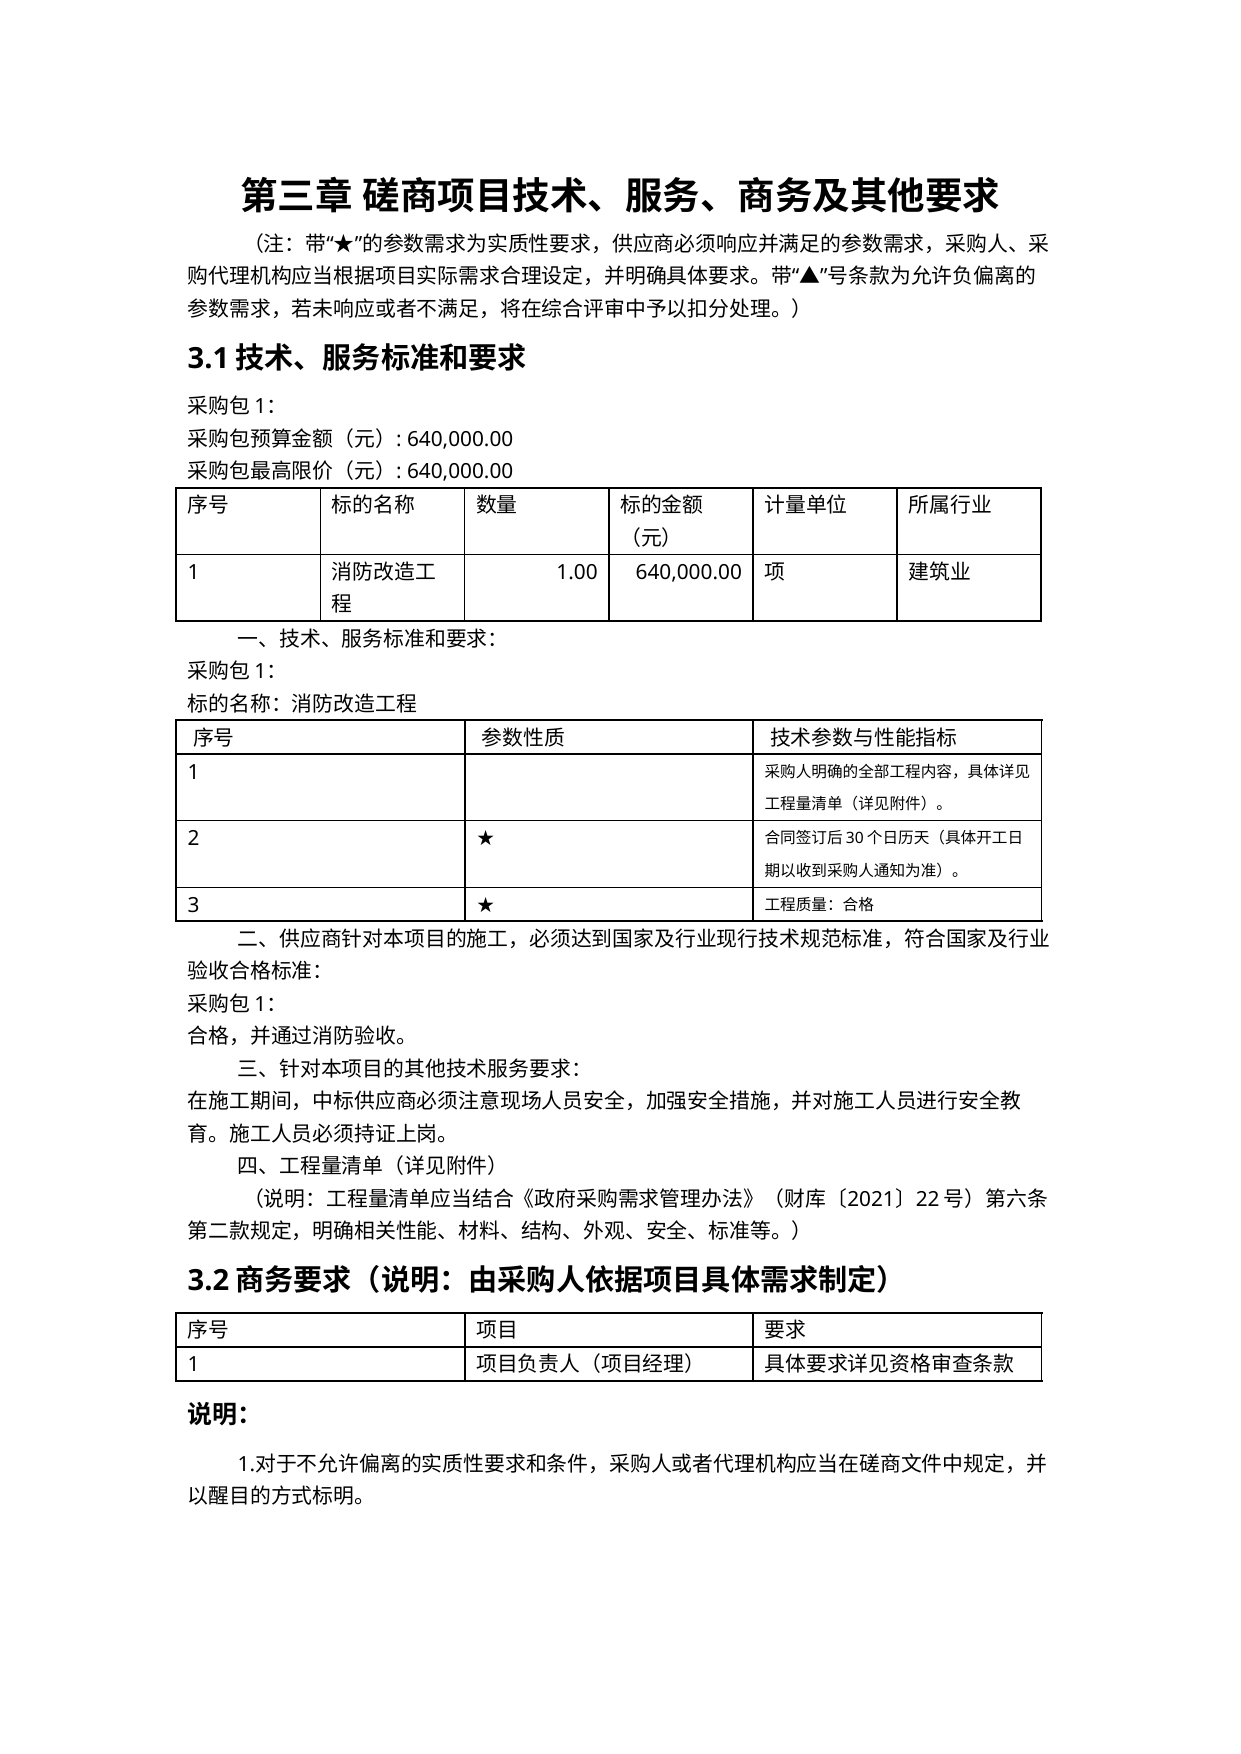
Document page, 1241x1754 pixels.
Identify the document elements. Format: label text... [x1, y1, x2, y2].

table_header 标的名称 [321, 489, 464, 553]
table_cell ★ [466, 821, 752, 886]
table_cell [466, 755, 752, 820]
table_header 序号 [177, 721, 464, 753]
text 第三章 磋商项目技术、服务、商务及其他要求 [187, 162, 1053, 227]
table_cell 1.00 [465, 555, 608, 620]
table_cell 具体要求详见资格审查条款 [754, 1348, 1041, 1380]
text 二、供应商针对本项目的施工，必须达到国家及行业现行技术规范标准，符合国家及行业验收合格标准： [187, 922, 1053, 987]
table_header 项目 [466, 1314, 752, 1346]
table_header 所属行业 [898, 489, 1040, 553]
table_header 要求 [754, 1314, 1041, 1346]
table_cell 消防改造工程 [321, 555, 464, 620]
text 1.对于不允许偏离的实质性要求和条件，采购人或者代理机构应当在磋商文件中规定，并以醒目的方式标明。 [187, 1447, 1053, 1512]
table_header 数量 [465, 489, 608, 553]
text 采购包1： [187, 389, 1053, 422]
text 说明： [187, 1382, 1053, 1447]
table_cell 1 [177, 555, 320, 620]
table_cell 合同签订后30个日历天（具体开工日期以收到采购人通知为准）。 [754, 821, 1041, 886]
table_cell 项目负责人（项目经理） [466, 1348, 752, 1380]
text （说明：工程量清单应当结合《政府采购需求管理办法》（财库〔2021〕22号）第六条第二款规定，明确相关性能、材料、结构、外观、安全、标准等。） [187, 1182, 1053, 1247]
text 一、技术、服务标准和要求： [187, 622, 1053, 654]
table_cell 建筑业 [898, 555, 1040, 620]
text 在施工期间，中标供应商必须注意现场人员安全，加强安全措施，并对施工人员进行安全教育。施工人员必须持证上岗。 [187, 1084, 1053, 1149]
table_header 序号 [177, 1314, 464, 1346]
table_cell 1 [177, 755, 464, 820]
table_cell 3 [177, 888, 464, 920]
text 三、针对本项目的其他技术服务要求： [187, 1052, 1053, 1084]
text 合格，并通过消防验收。 [187, 1019, 1053, 1052]
text 采购包预算金额（元）: 640,000.00 [187, 422, 1053, 454]
table_header 标的金额 （元） [610, 489, 752, 553]
table_cell ★ [466, 888, 752, 920]
table_cell 1 [177, 1348, 464, 1380]
table_cell 工程质量：合格 [754, 888, 1041, 920]
table_cell 2 [177, 821, 464, 886]
table_header 计量单位 [754, 489, 896, 553]
text 3.1技术、服务标准和要求 [187, 324, 1053, 389]
text 采购包1： [187, 987, 1053, 1019]
table_header 参数性质 [466, 721, 752, 753]
table_cell 640,000.00 [610, 555, 752, 620]
table_cell 项 [754, 555, 896, 620]
text 标的名称：消防改造工程 [187, 687, 1053, 719]
table_header 序号 [177, 489, 320, 553]
text 3.2商务要求（说明：由采购人依据项目具体需求制定） [187, 1247, 1053, 1312]
text 四、工程量清单（详见附件） [187, 1149, 1053, 1182]
text （注：带“★”的参数需求为实质性要求，供应商必须响应并满足的参数需求，采购人、采购代理机构应当根据项目实际需求合理设定，并明确具体要求。带“▲”号条款为允许负偏离的参数需求，若未响应或者不满足，将在综合评审中予以扣分处理。） [187, 227, 1053, 324]
text 采购包最高限价（元）: 640,000.00 [187, 454, 1053, 487]
table_header 技术参数与性能指标 [754, 721, 1041, 753]
table_cell 采购人明确的全部工程内容，具体详见工程量清单（详见附件）。 [754, 755, 1041, 820]
text 采购包1： [187, 654, 1053, 687]
